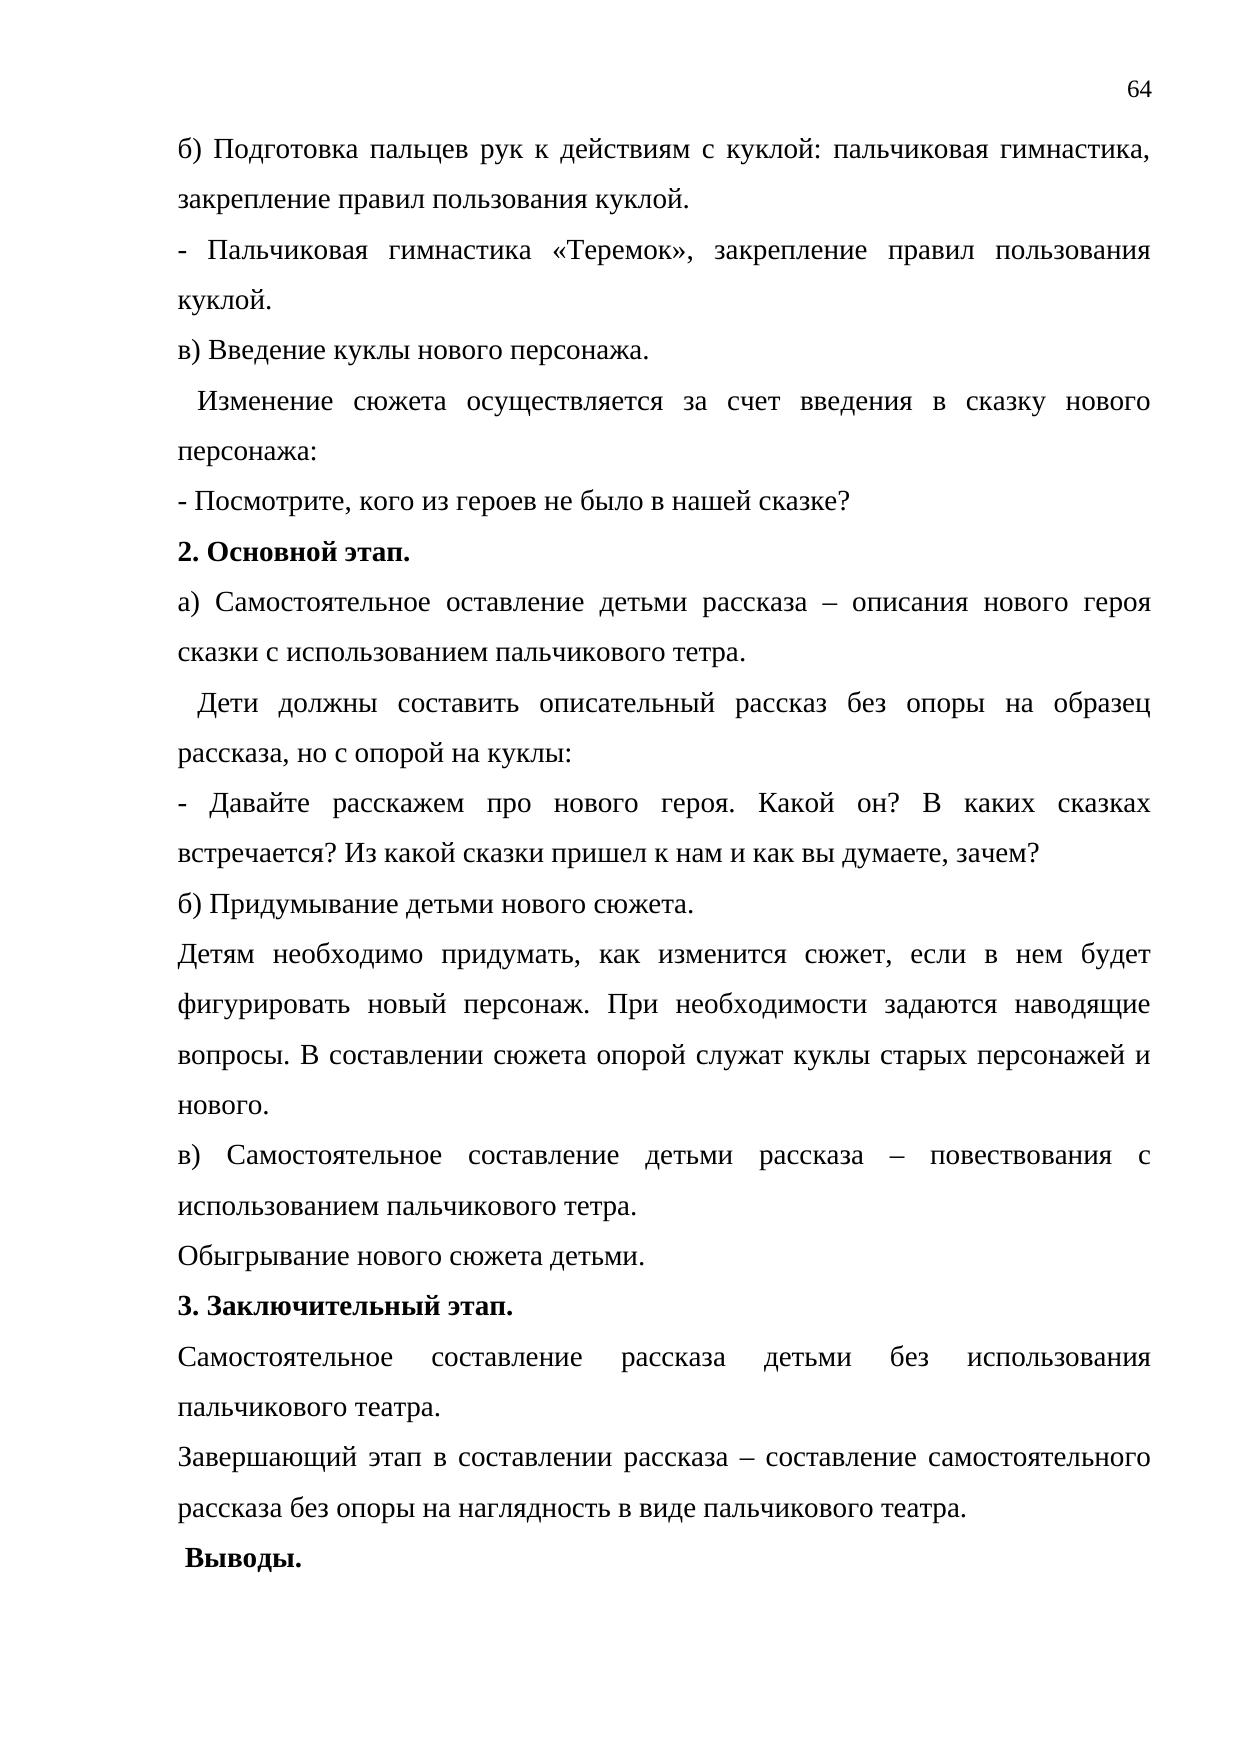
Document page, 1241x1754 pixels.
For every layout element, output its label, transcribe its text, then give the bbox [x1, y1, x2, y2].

text Дети должны составить описательный рассказ без опоры на образец рассказа, но с опорой на куклы: [177, 685, 1152, 768]
text 3. Заключительный этап. [177, 1288, 1152, 1322]
text 2. Основной этап. [177, 534, 1152, 567]
text Детям необходимо придумать, как изменится сюжет, если в нем будет фигурировать новый персонаж. При необходимости задаются наводящие вопросы. В составлении сюжета опорой служат куклы старых персонажей и нового. [177, 936, 1152, 1121]
text б) Подготовка пальцев рук к действиям с куклой: пальчиковая гимнастика, закрепление правил пользования куклой. [177, 131, 1152, 215]
text Выводы. [177, 1540, 1152, 1573]
text - Посмотрите, кого из героев не было в нашей сказке? [177, 483, 1152, 517]
text а) Самостоятельное оставление детьми рассказа – описания нового героя сказки с использованием пальчикового тетра. [177, 584, 1152, 668]
text в) Самостоятельное составление детьми рассказа – повествования с использованием пальчикового тетра. [177, 1137, 1152, 1221]
text - Давайте расскажем про нового героя. Какой он? В каких сказках встречается? Из какой сказки пришел к нам и как вы думаете, зачем? [177, 785, 1152, 869]
text Завершающий этап в составлении рассказа – составление самостоятельного рассказа без опоры на наглядность в виде пальчикового театра. [177, 1439, 1152, 1523]
text Обыгрывание нового сюжета детьми. [177, 1238, 1152, 1272]
text в) Введение куклы нового персонажа. [177, 332, 1152, 366]
text Изменение сюжета осуществляется за счет введения в сказку нового персонажа: [177, 383, 1152, 467]
text б) Придумывание детьми нового сюжета. [177, 886, 1152, 919]
text Самостоятельное составление рассказа детьми без использования пальчикового театра. [177, 1339, 1152, 1423]
text - Пальчиковая гимнастика «Теремок», закрепление правил пользования куклой. [177, 232, 1152, 316]
